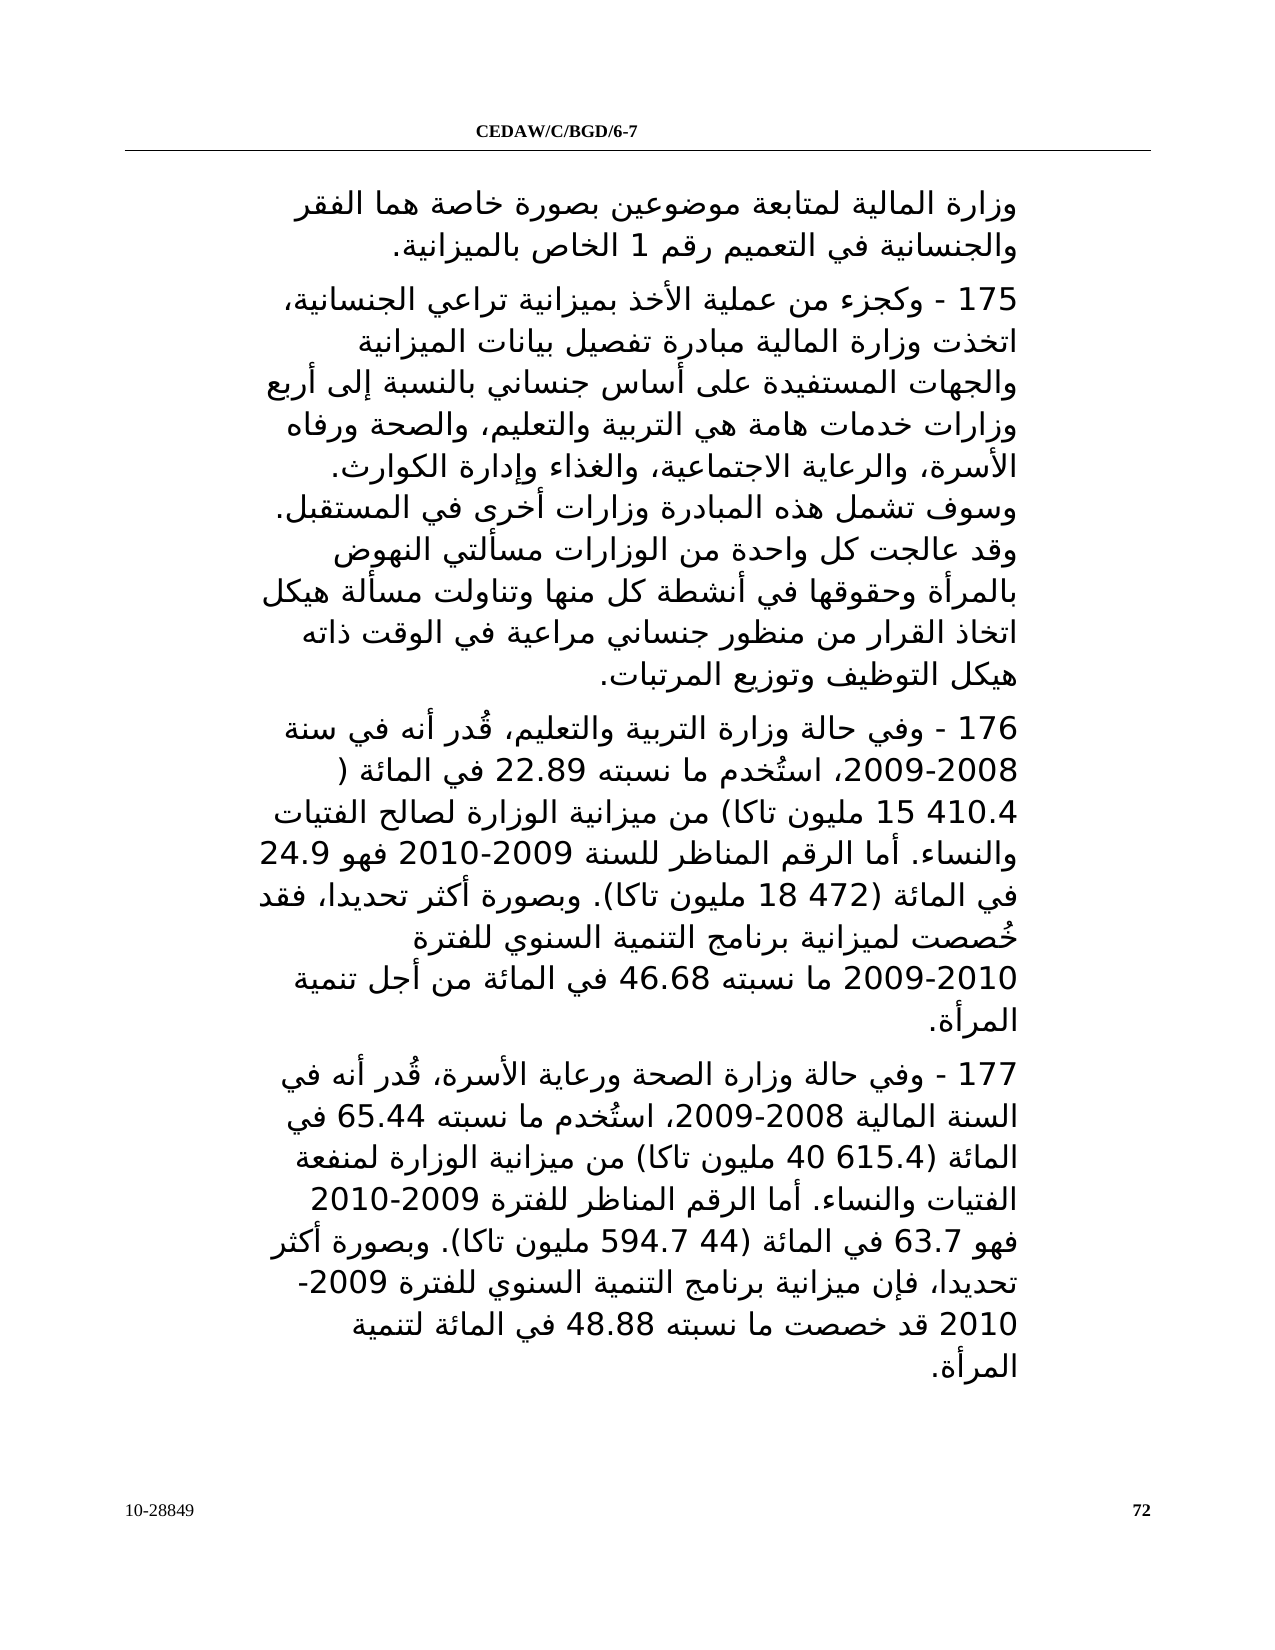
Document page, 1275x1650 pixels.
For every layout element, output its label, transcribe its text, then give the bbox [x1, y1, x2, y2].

text 175 - وكجزء من عملية الأخذ بميزانية تراعي الجنسانية، اتخذت وزارة المالية مبادرة تفصيل بيانات الميزانية والجهات المستفيدة على أساس جنساني بالنسبة إلى أربع وزارات خدمات هامة هي التربية والتعليم، والصحة ورفاه الأسرة، والرعاية الاجتماعية، والغذاء وإدارة الكوارث. وسوف تشمل هذه المبادرة وزارات أخرى في المستقبل. وقد عالجت كل واحدة من الوزارات مسألتي النهوض بالمرأة وحقوقها في أنشطة كل منها وتناولت مسألة هيكل اتخاذ القرار من منظور جنساني مراعية في الوقت ذاته هيكل التوظيف وتوزيع المرتبات. [256, 277, 1018, 694]
text 177 - وفي حالة وزارة الصحة ورعاية الأسرة، قُدر أنه في السنة المالية 2008-2009، استُخدم ما نسبته 65.44 في المائة (615.4 40 مليون تاكا) من ميزانية الوزارة لمنفعة الفتيات والنساء. أما الرقم المناظر للفترة 2009-2010 فهو 63.7 في المائة (594.7 44 مليون تاكا). وبصورة أكثر تحديدا، فإن ميزانية برنامج التنمية السنوي للفترة 2009-2010 قد خصصت ما نسبته 48.88 في المائة لتنمية المرأة. [256, 1052, 1018, 1386]
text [256, 181, 1018, 265]
text 176 - وفي حالة وزارة التربية والتعليم، قُدر أنه في سنة 2008-2009، استُخدم ما نسبته 22.89 في المائة (410.4 15 مليون تاكا) من ميزانية الوزارة لصالح الفتيات والنساء. أما الرقم المناظر للسنة 2009-2010 فهو 24.9 في المائة (472 18 مليون تاكا). وبصورة أكثر تحديدا، فقد خُصصت لميزانية برنامج التنمية السنوي للفترة 2009-2010 ما نسبته 46.68 في المائة من أجل تنمية المرأة. [256, 706, 1018, 1040]
